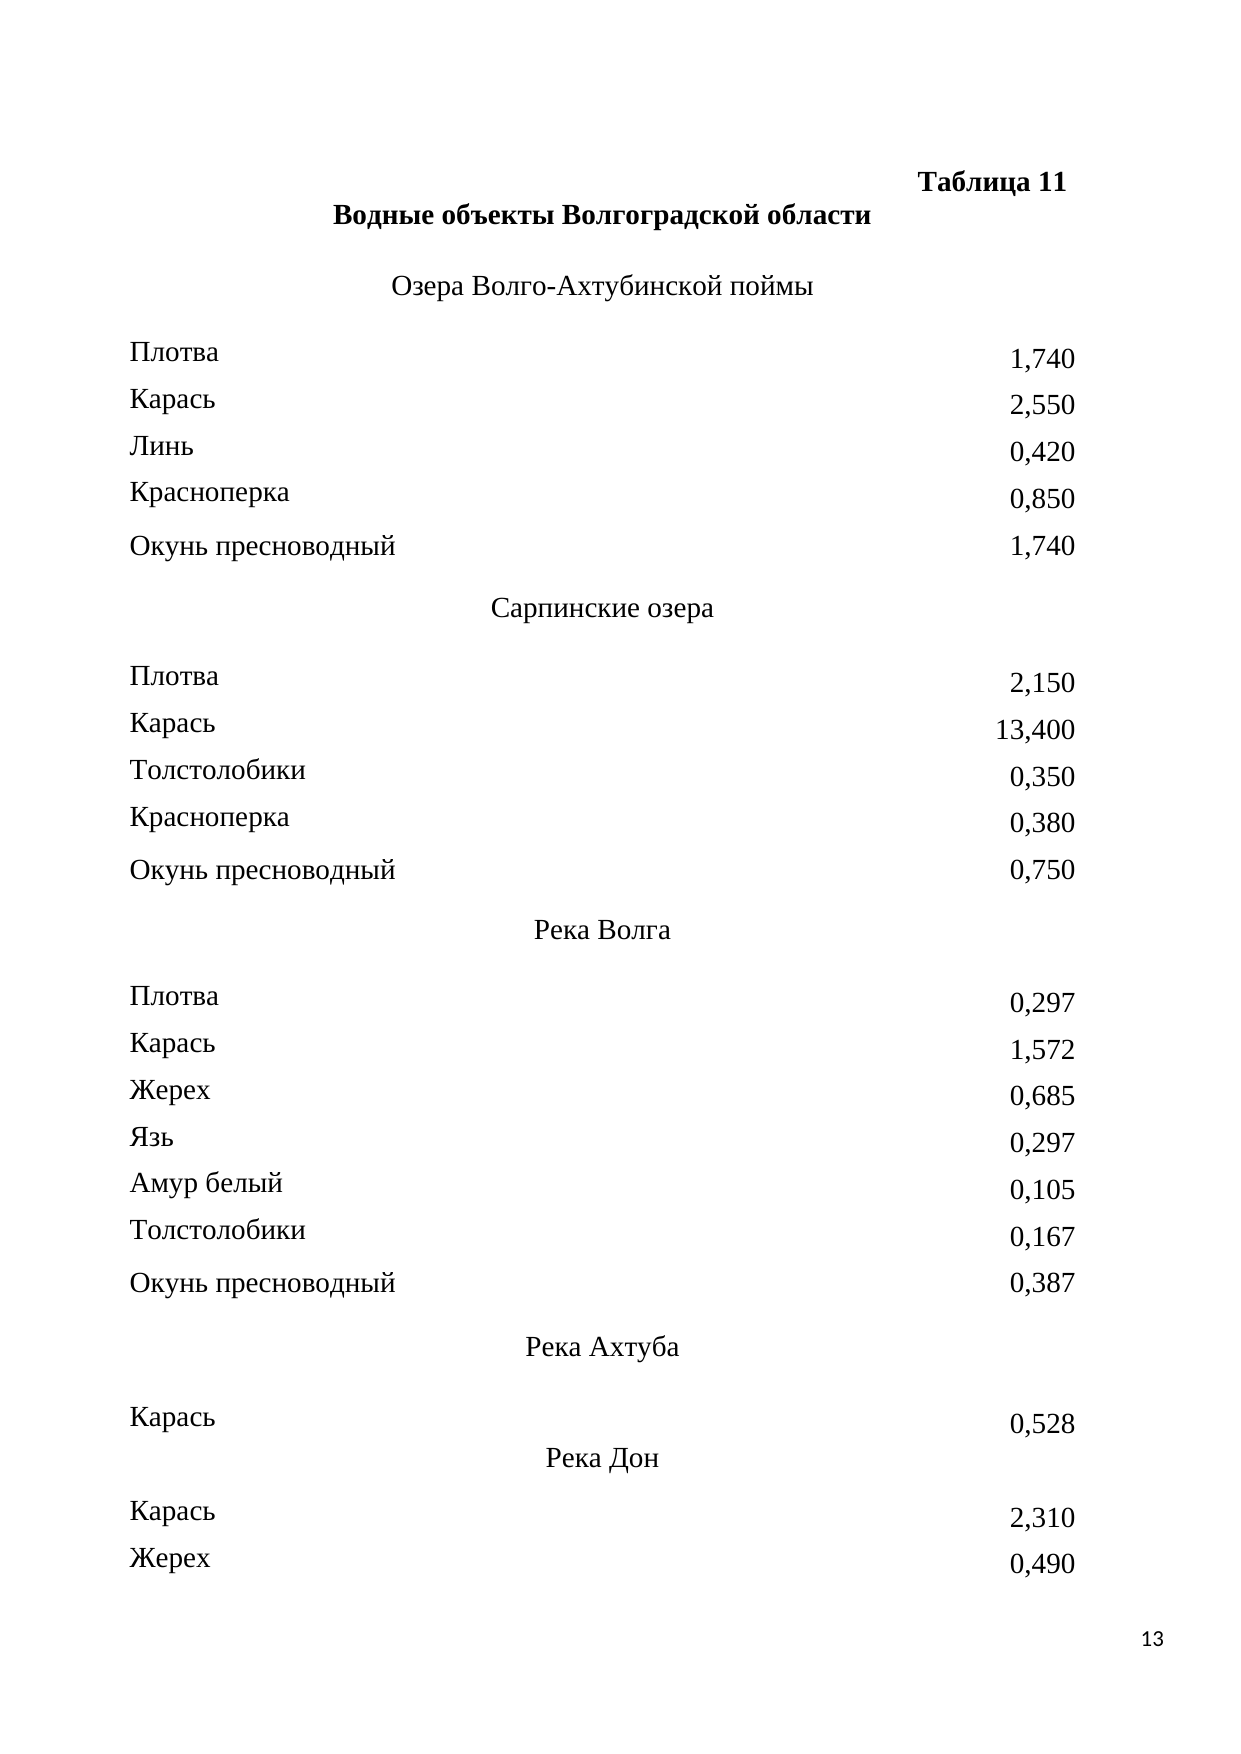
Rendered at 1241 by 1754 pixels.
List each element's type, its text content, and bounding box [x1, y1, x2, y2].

table_cell 2,150 [954, 652, 1086, 699]
table_cell 2,550 [954, 374, 1086, 421]
table_cell Окунь пресноводный [118, 515, 954, 561]
table_cell 0,105 [954, 1159, 1086, 1206]
table_cell Карась [118, 699, 954, 746]
table_cell Карась [118, 1486, 954, 1533]
table_cell 0,167 [954, 1206, 1086, 1252]
table_cell 2,310 [954, 1486, 1086, 1533]
table_cell Река Ахтуба [118, 1299, 1086, 1393]
table_cell Плотва [118, 652, 954, 699]
table_cell Амур белый [118, 1159, 954, 1206]
table_cell Карась [118, 374, 954, 421]
table_cell Плотва [118, 328, 954, 374]
table_cell Жерех [118, 1065, 954, 1112]
table_cell 13,400 [954, 699, 1086, 746]
table_cell Карась [118, 1393, 954, 1440]
table_cell Река Волга [118, 886, 1086, 972]
table_cell 0,387 [954, 1253, 1086, 1299]
table_cell Плотва [118, 972, 954, 1018]
table_cell Река Дон [118, 1440, 1086, 1486]
table_cell 0,297 [954, 1112, 1086, 1159]
table_cell Окунь пресноводный [118, 1253, 954, 1299]
table_cell Таблица 11 Водные объекты Волгоградской области [118, 118, 1086, 243]
table_cell 1,740 [954, 515, 1086, 561]
table_cell 0,490 [954, 1533, 1086, 1580]
table_cell Толстолобики [118, 746, 954, 792]
table_cell Карась [118, 1019, 954, 1065]
table_cell 1,572 [954, 1019, 1086, 1065]
table_cell Жерех [118, 1533, 954, 1580]
table_cell Озера Волго-Ахтубинской поймы [118, 243, 1086, 327]
table_cell 0,297 [954, 972, 1086, 1018]
table_cell 0,350 [954, 746, 1086, 792]
table_cell 0,750 [954, 839, 1086, 886]
table_cell Толстолобики [118, 1206, 954, 1252]
table_cell Окунь пресноводный [118, 839, 954, 886]
table_cell Линь [118, 421, 954, 468]
table_cell Красноперка [118, 792, 954, 839]
table_cell 0,420 [954, 421, 1086, 468]
table_cell 0,685 [954, 1065, 1086, 1112]
table_cell Сарпинские озера [118, 561, 1086, 652]
table_cell 0,380 [954, 792, 1086, 839]
table_cell 0,528 [954, 1393, 1086, 1440]
table_cell Язь [118, 1112, 954, 1159]
table_cell Красноперка [118, 468, 954, 514]
table_cell 1,740 [954, 328, 1086, 374]
table_cell 0,850 [954, 468, 1086, 514]
